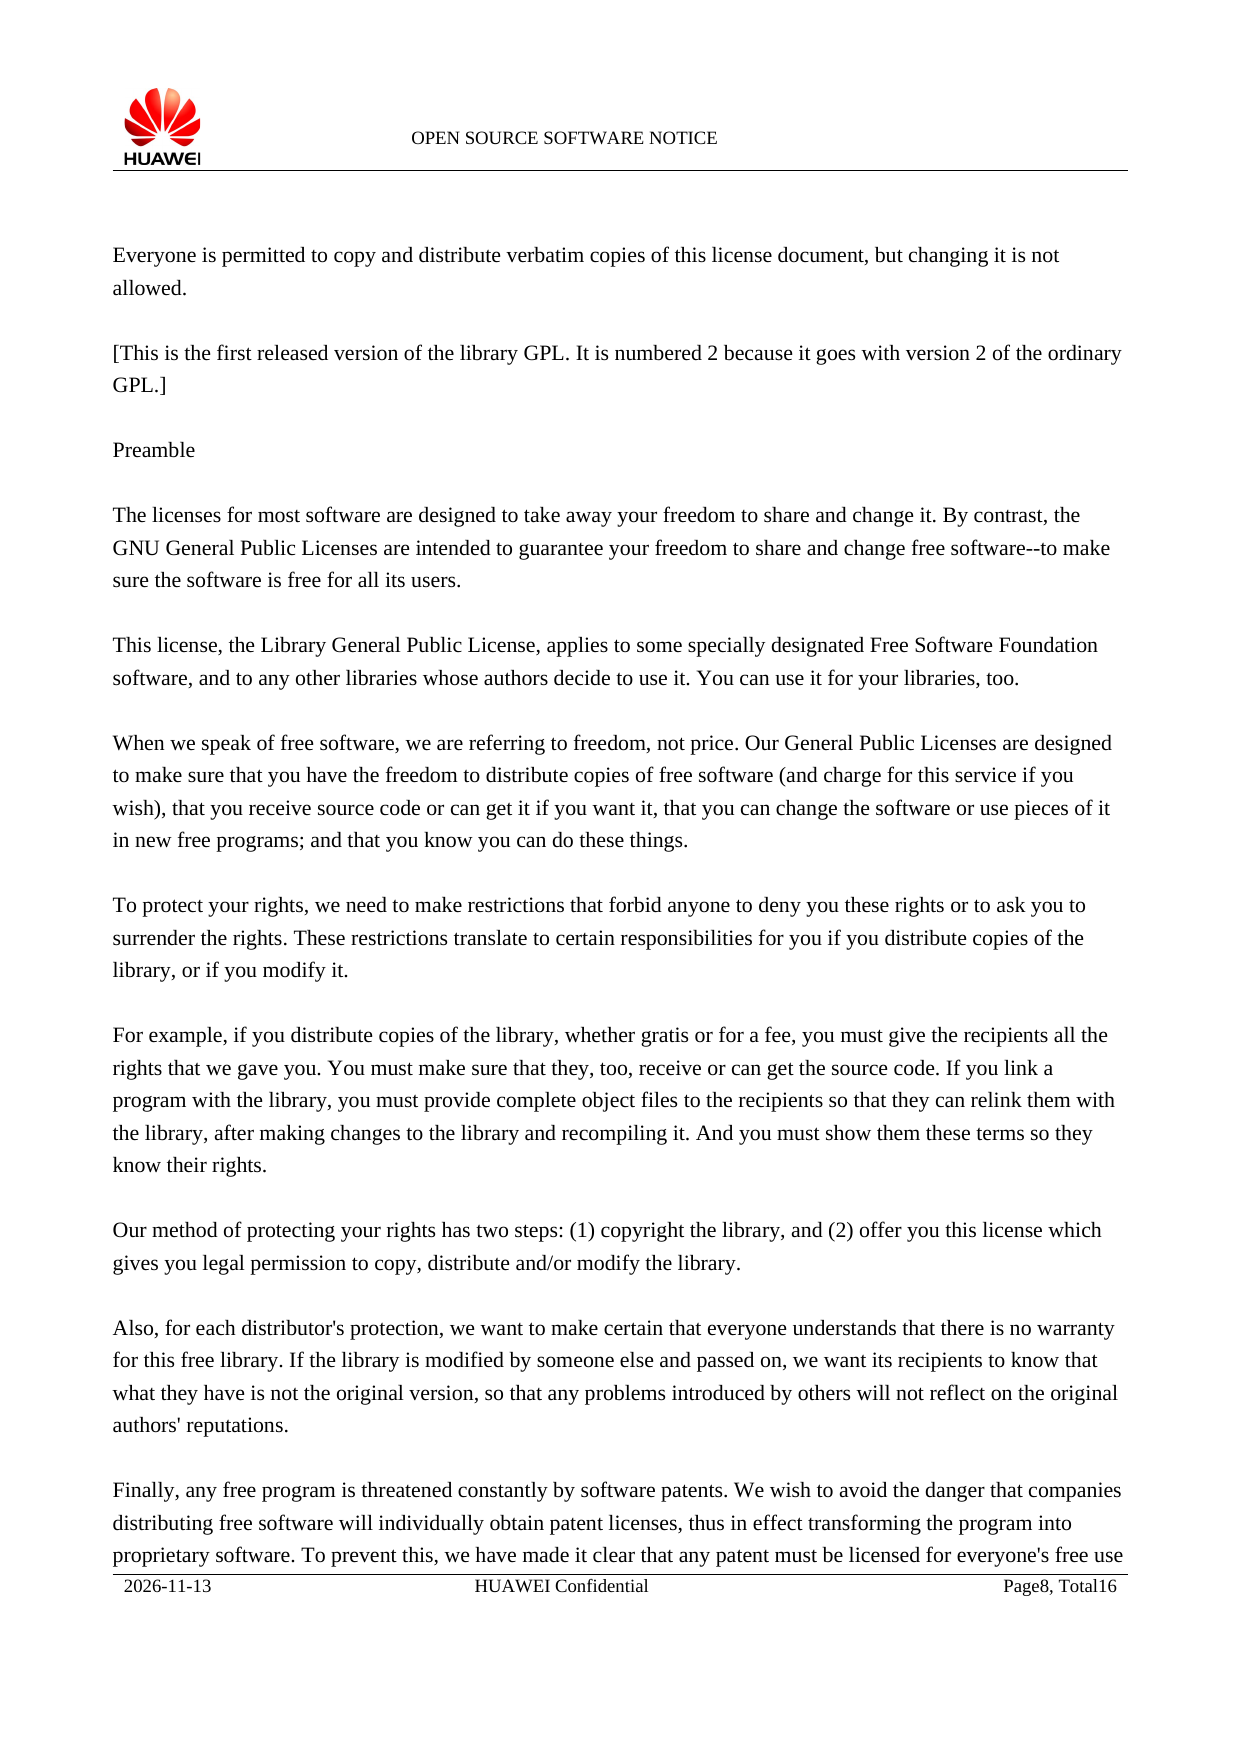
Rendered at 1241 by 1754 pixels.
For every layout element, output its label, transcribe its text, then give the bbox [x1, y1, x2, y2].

picture [124, 88, 201, 165]
